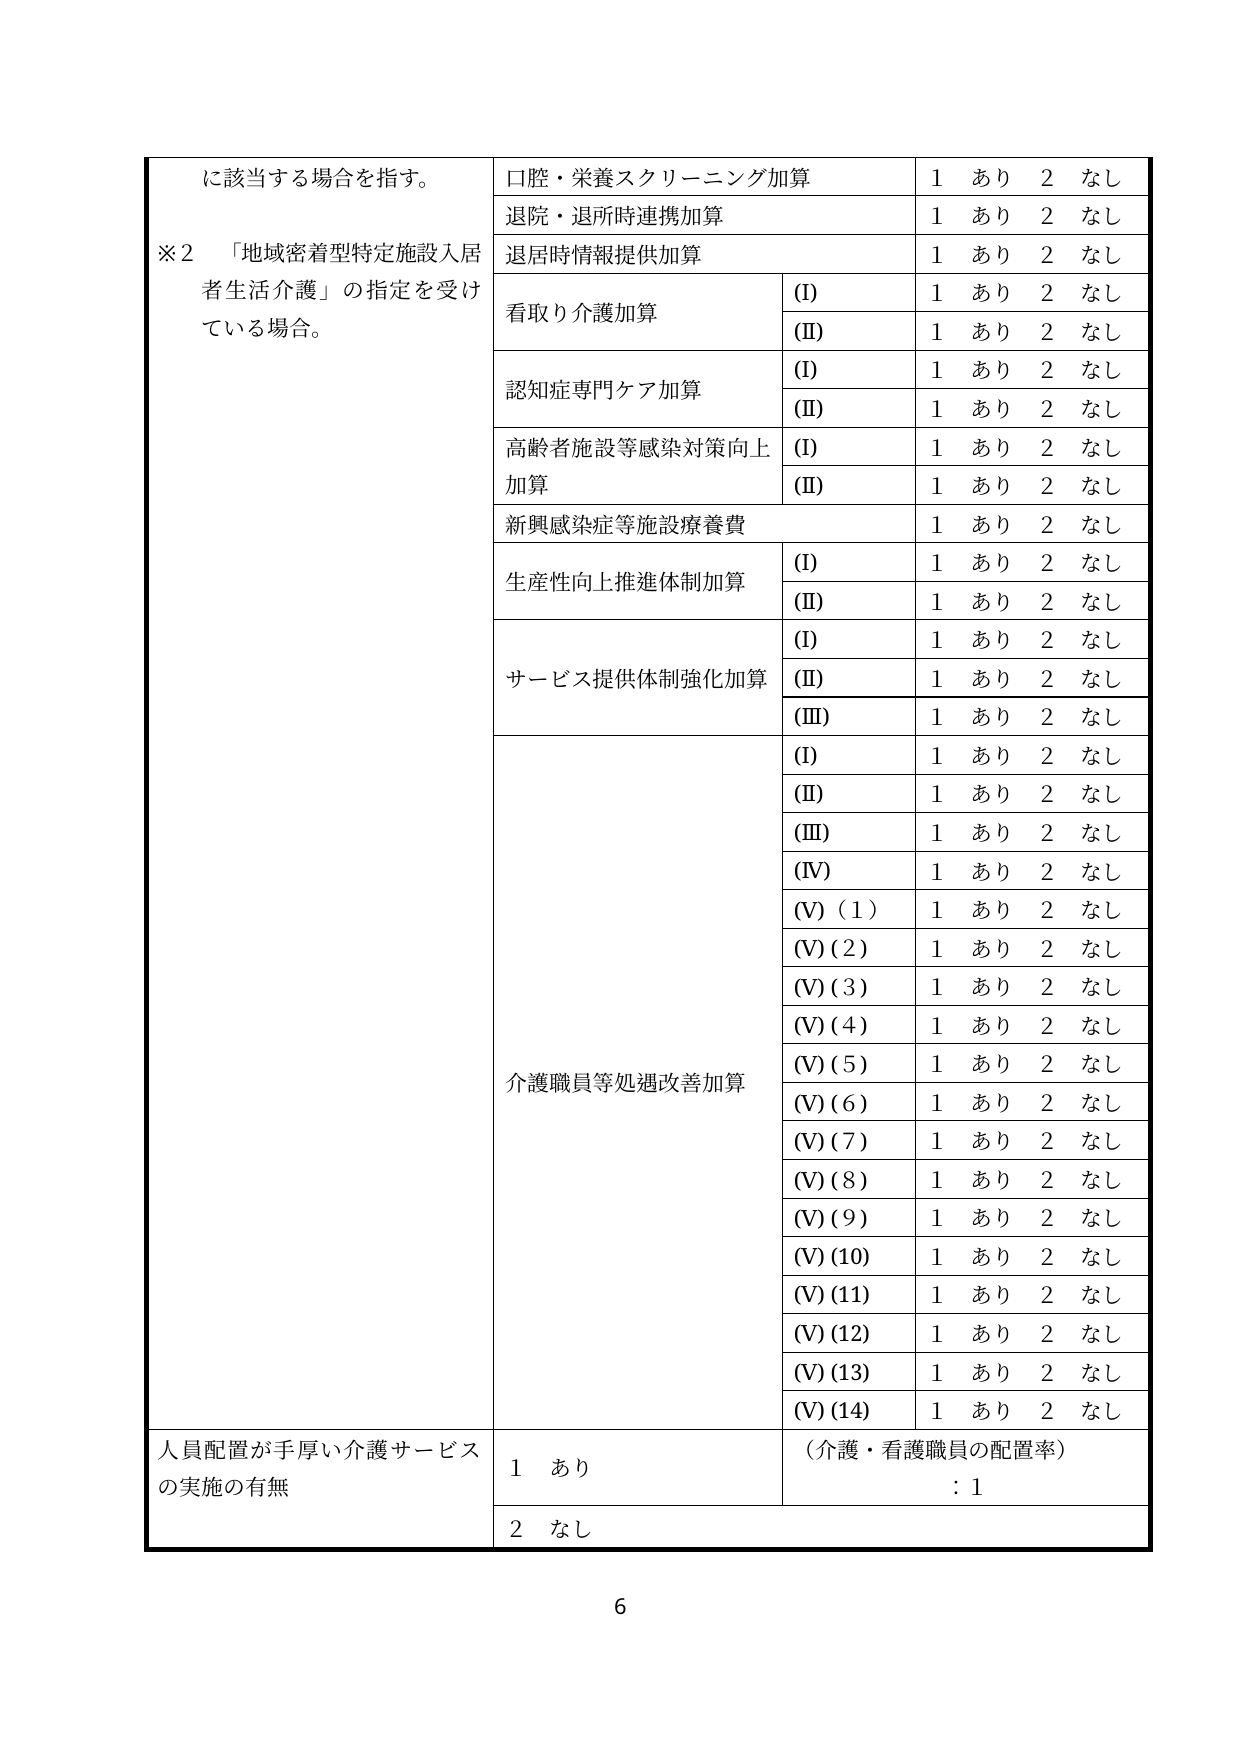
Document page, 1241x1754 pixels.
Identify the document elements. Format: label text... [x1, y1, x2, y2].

table_cell (Ⅰ) [783, 351, 915, 388]
table_cell １ あり ２ なし [916, 196, 1148, 234]
table_cell １ あり ２ なし [916, 428, 1148, 465]
table_cell (Ⅰ) [783, 428, 915, 465]
table_cell (Ⅴ) (６) [783, 1083, 915, 1120]
table_cell 口腔・栄養スクリーニング加算 [494, 158, 915, 195]
table_cell １ あり ２ なし [916, 620, 1148, 658]
table_cell １ あり ２ なし [916, 1121, 1148, 1159]
table_cell 高齢者施設等感染対策向上加算 [494, 428, 782, 504]
table_cell １ あり ２ なし [916, 813, 1148, 851]
table_cell 退院・退所時連携加算 [494, 196, 915, 234]
table_cell １ あり ２ なし [916, 1314, 1148, 1352]
table_cell １ あり ２ なし [916, 312, 1148, 349]
table_cell (Ⅴ) (14) [783, 1391, 915, 1429]
table_cell (Ⅰ) [783, 736, 915, 773]
table_cell ２ なし [494, 1506, 1148, 1547]
table_cell １ あり ２ なし [916, 775, 1148, 812]
table_cell １ あり ２ なし [916, 659, 1148, 696]
table_cell １ あり ２ なし [916, 235, 1148, 272]
table_cell (Ⅴ) (７) [783, 1121, 915, 1159]
table_cell １ あり ２ なし [916, 929, 1148, 966]
table_cell 看取り介護加算 [494, 274, 782, 349]
table_cell (Ⅴ) (12) [783, 1314, 915, 1352]
table_cell １ あり ２ なし [916, 1160, 1148, 1197]
table_cell １ あり ２ なし [916, 890, 1148, 928]
table_cell １ あり [494, 1430, 782, 1505]
table_cell (Ⅱ) [783, 659, 915, 696]
table_cell (Ⅴ) (２) [783, 929, 915, 966]
table_cell １ あり ２ なし [916, 1276, 1148, 1313]
table_cell １ あり ２ なし [916, 543, 1148, 581]
table_cell (Ⅳ) [783, 852, 915, 889]
table_cell (Ⅴ) (８) [783, 1160, 915, 1197]
table_cell 新興感染症等施設療養費 [494, 505, 915, 542]
table_cell (Ⅱ) [783, 466, 915, 504]
table_cell 退居時情報提供加算 [494, 235, 915, 272]
table_cell (Ⅴ) (４) [783, 1006, 915, 1043]
table_cell 生産性向上推進体制加算 [494, 543, 782, 619]
table_cell １ あり ２ なし [916, 1391, 1148, 1429]
table_cell １ あり ２ なし [916, 1006, 1148, 1043]
table_cell １ あり ２ なし [916, 582, 1148, 619]
table_cell (Ⅱ) [783, 389, 915, 427]
table_cell １ あり ２ なし [916, 736, 1148, 773]
table_cell (Ⅰ) [783, 620, 915, 658]
table_cell １ あり ２ なし [916, 505, 1148, 542]
table_cell （介護・看護職員の配置率） ：１ [783, 1430, 1148, 1505]
table_cell 人員配置が手厚い介護サービスの実施の有無 [149, 1430, 493, 1547]
table_cell １ あり ２ なし [916, 389, 1148, 427]
table_cell (Ⅴ) (３) [783, 967, 915, 1005]
table_cell １ あり ２ なし [916, 1083, 1148, 1120]
table_cell (Ⅰ) [783, 543, 915, 581]
table_cell (Ⅴ) (５) [783, 1044, 915, 1082]
table_cell １ あり ２ なし [916, 698, 1148, 735]
table_cell (Ⅱ) [783, 582, 915, 619]
table_cell サービス提供体制強化加算 [494, 620, 782, 735]
table_cell １ あり ２ なし [916, 1044, 1148, 1082]
table_cell １ あり ２ なし [916, 158, 1148, 195]
table_cell 認知症専門ケア加算 [494, 351, 782, 427]
table_cell (Ⅲ) [783, 813, 915, 851]
table_cell (Ⅰ) [783, 274, 915, 311]
table_cell １ あり ２ なし [916, 967, 1148, 1005]
table_cell (Ⅴ)（１） [783, 890, 915, 928]
table_cell (Ⅱ) [783, 312, 915, 349]
table_cell １ あり ２ なし [916, 1237, 1148, 1274]
table_cell １ あり ２ なし [916, 466, 1148, 504]
table_cell (Ⅴ) (９) [783, 1199, 915, 1236]
table_cell (Ⅱ) [783, 775, 915, 812]
table_cell 介護職員等処遇改善加算 [494, 736, 782, 1429]
table_cell １ あり ２ なし [916, 852, 1148, 889]
table_cell (Ⅴ) (13) [783, 1353, 915, 1390]
table_cell １ あり ２ なし [916, 1199, 1148, 1236]
table_cell (Ⅴ) (11) [783, 1276, 915, 1313]
table_cell １ あり ２ なし [916, 274, 1148, 311]
table_cell (Ⅴ) (10) [783, 1237, 915, 1274]
table_cell １ あり ２ なし [916, 351, 1148, 388]
table_cell (Ⅲ) [783, 698, 915, 735]
table_cell １ あり ２ なし [916, 1353, 1148, 1390]
